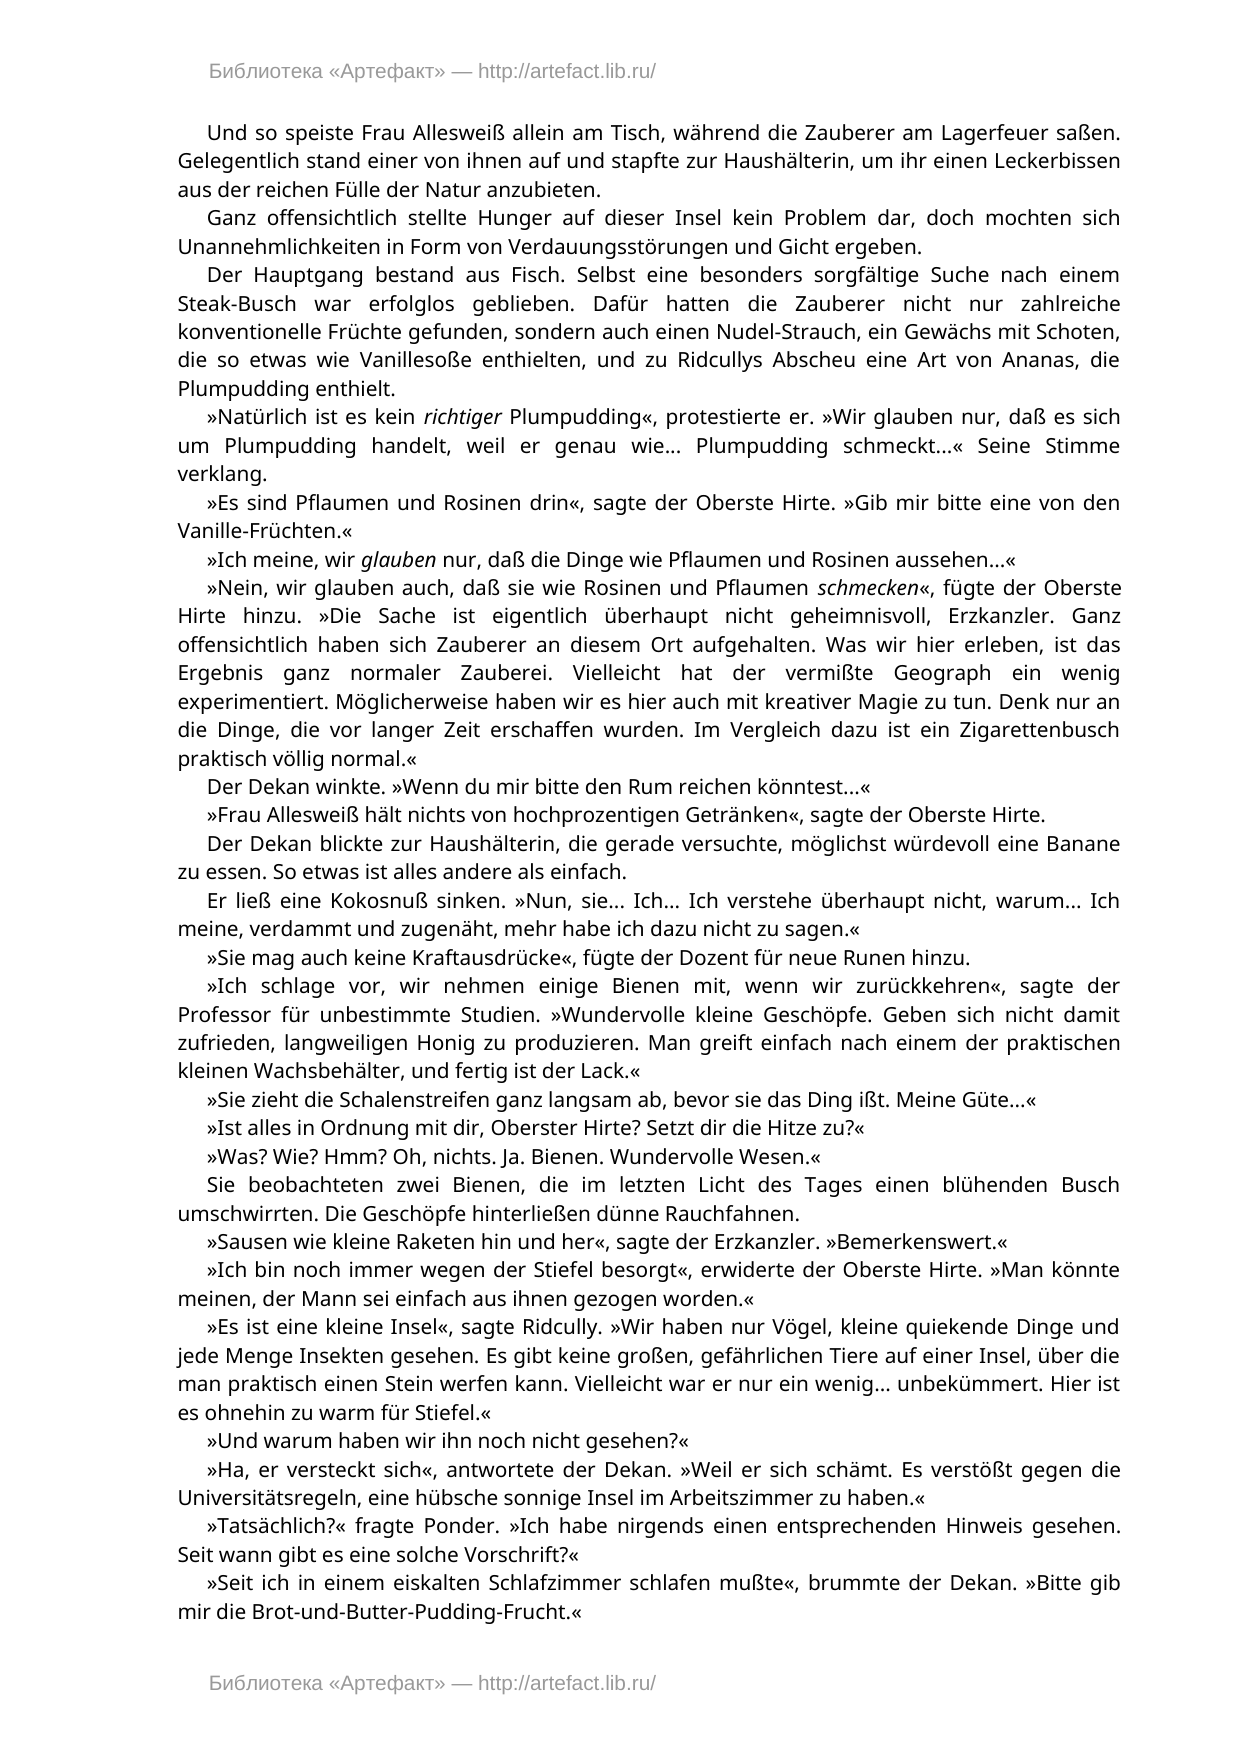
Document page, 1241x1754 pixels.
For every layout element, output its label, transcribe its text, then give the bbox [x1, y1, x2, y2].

text »Ich meine, wir glauben nur, daß die Dinge wie Pflaumen und Rosinen aussehen...« [177, 545, 1122, 573]
text Ganz offensichtlich stellte Hunger auf dieser Insel kein Problem dar, doch mochten sich Unannehmlichkeiten in Form von Verdauungsstörungen und Gicht ergeben. [177, 203, 1122, 260]
text »Sausen wie kleine Raketen hin und her«, sagte der Erzkanzler. »Bemerkenswert.« [177, 1227, 1122, 1256]
text »Ich bin noch immer wegen der Stiefel besorgt«, erwiderte der Oberste Hirte. »Man könnte meinen, der Mann sei einfach aus ihnen gezogen worden.« [177, 1256, 1122, 1312]
text »Ist alles in Ordnung mit dir, Oberster Hirte? Setzt dir die Hitze zu?« [177, 1113, 1122, 1142]
text »Sie mag auch keine Kraftausdrücke«, fügte der Dozent für neue Runen hinzu. [177, 943, 1122, 971]
text »Und warum haben wir ihn noch nicht gesehen?« [177, 1426, 1122, 1455]
text »Ich schlage vor, wir nehmen einige Bienen mit, wenn wir zurückkehren«, sagte der Professor für unbestimmte Studien. »Wundervolle kleine Geschöpfe. Geben sich nicht damit zufrieden, langweiligen Honig zu produzieren. Man greift einfach nach einem der praktischen kleinen Wachsbehälter, und fertig ist der Lack.« [177, 971, 1122, 1085]
text »Sie zieht die Schalenstreifen ganz langsam ab, bevor sie das Ding ißt. Meine Güte...« [177, 1085, 1122, 1113]
text »Es sind Pflaumen und Rosinen drin«, sagte der Oberste Hirte. »Gib mir bitte eine von den Vanille-Früchten.« [177, 488, 1122, 545]
text »Tatsächlich?« fragte Ponder. »Ich habe nirgends einen entsprechenden Hinweis gesehen. Seit wann gibt es eine solche Vorschrift?« [177, 1512, 1122, 1568]
text »Seit ich in einem eiskalten Schlafzimmer schlafen mußte«, brummte der Dekan. »Bitte gib mir die Brot-und-Butter-Pudding-Frucht.« [177, 1568, 1122, 1625]
text Sie beobachteten zwei Bienen, die im letzten Licht des Tages einen blühenden Busch umschwirrten. Die Geschöpfe hinterließen dünne Rauchfahnen. [177, 1170, 1122, 1227]
text Und so speiste Frau Allesweiß allein am Tisch, während die Zauberer am Lagerfeuer saßen. Gelegentlich stand einer von ihnen auf und stapfte zur Haushälterin, um ihr einen Leckerbissen aus der reichen Fülle der Natur anzubieten. [177, 118, 1122, 203]
text Er ließ eine Kokosnuß sinken. »Nun, sie... Ich... Ich verstehe überhaupt nicht, warum... Ich meine, verdammt und zugenäht, mehr habe ich dazu nicht zu sagen.« [177, 886, 1122, 943]
text »Ha, er versteckt sich«, antwortete der Dekan. »Weil er sich schämt. Es verstößt gegen die Universitätsregeln, eine hübsche sonnige Insel im Arbeitszimmer zu haben.« [177, 1455, 1122, 1512]
text »Nein, wir glauben auch, daß sie wie Rosinen und Pflaumen schmecken«, fügte der Oberste Hirte hinzu. »Die Sache ist eigentlich überhaupt nicht geheimnisvoll, Erzkanzler. Ganz offensichtlich haben sich Zauberer an diesem Ort aufgehalten. Was wir hier erleben, ist das Ergebnis ganz normaler Zauberei. Vielleicht hat der vermißte Geograph ein wenig experimentiert. Möglicherweise haben wir es hier auch mit kreativer Magie zu tun. Denk nur an die Dinge, die vor langer Zeit erschaffen wurden. Im Vergleich dazu ist ein Zigarettenbusch praktisch völlig normal.« [177, 573, 1122, 772]
text »Natürlich ist es kein richtiger Plumpudding«, protestierte er. »Wir glauben nur, daß es sich um Plumpudding handelt, weil er genau wie... Plumpudding schmeckt...« Seine Stimme verklang. [177, 402, 1122, 488]
text Der Dekan blickte zur Haushälterin, die gerade versuchte, möglichst würdevoll eine Banane zu essen. So etwas ist alles andere als einfach. [177, 829, 1122, 886]
text »Was? Wie? Hmm? Oh, nichts. Ja. Bienen. Wundervolle Wesen.« [177, 1142, 1122, 1170]
text »Frau Allesweiß hält nichts von hochprozentigen Getränken«, sagte der Oberste Hirte. [177, 801, 1122, 829]
text Der Dekan winkte. »Wenn du mir bitte den Rum reichen könntest...« [177, 772, 1122, 801]
text »Es ist eine kleine Insel«, sagte Ridcully. »Wir haben nur Vögel, kleine quiekende Dinge und jede Menge Insekten gesehen. Es gibt keine großen, gefährlichen Tiere auf einer Insel, über die man praktisch einen Stein werfen kann. Vielleicht war er nur ein wenig... unbekümmert. Hier ist es ohnehin zu warm für Stiefel.« [177, 1312, 1122, 1426]
text Der Hauptgang bestand aus Fisch. Selbst eine besonders sorgfältige Suche nach einem Steak-Busch war erfolglos geblieben. Dafür hatten die Zauberer nicht nur zahlreiche konventionelle Früchte gefunden, sondern auch einen Nudel-Strauch, ein Gewächs mit Schoten, die so etwas wie Vanillesoße enthielten, und zu Ridcullys Abscheu eine Art von Ananas, die Plumpudding enthielt. [177, 260, 1122, 402]
